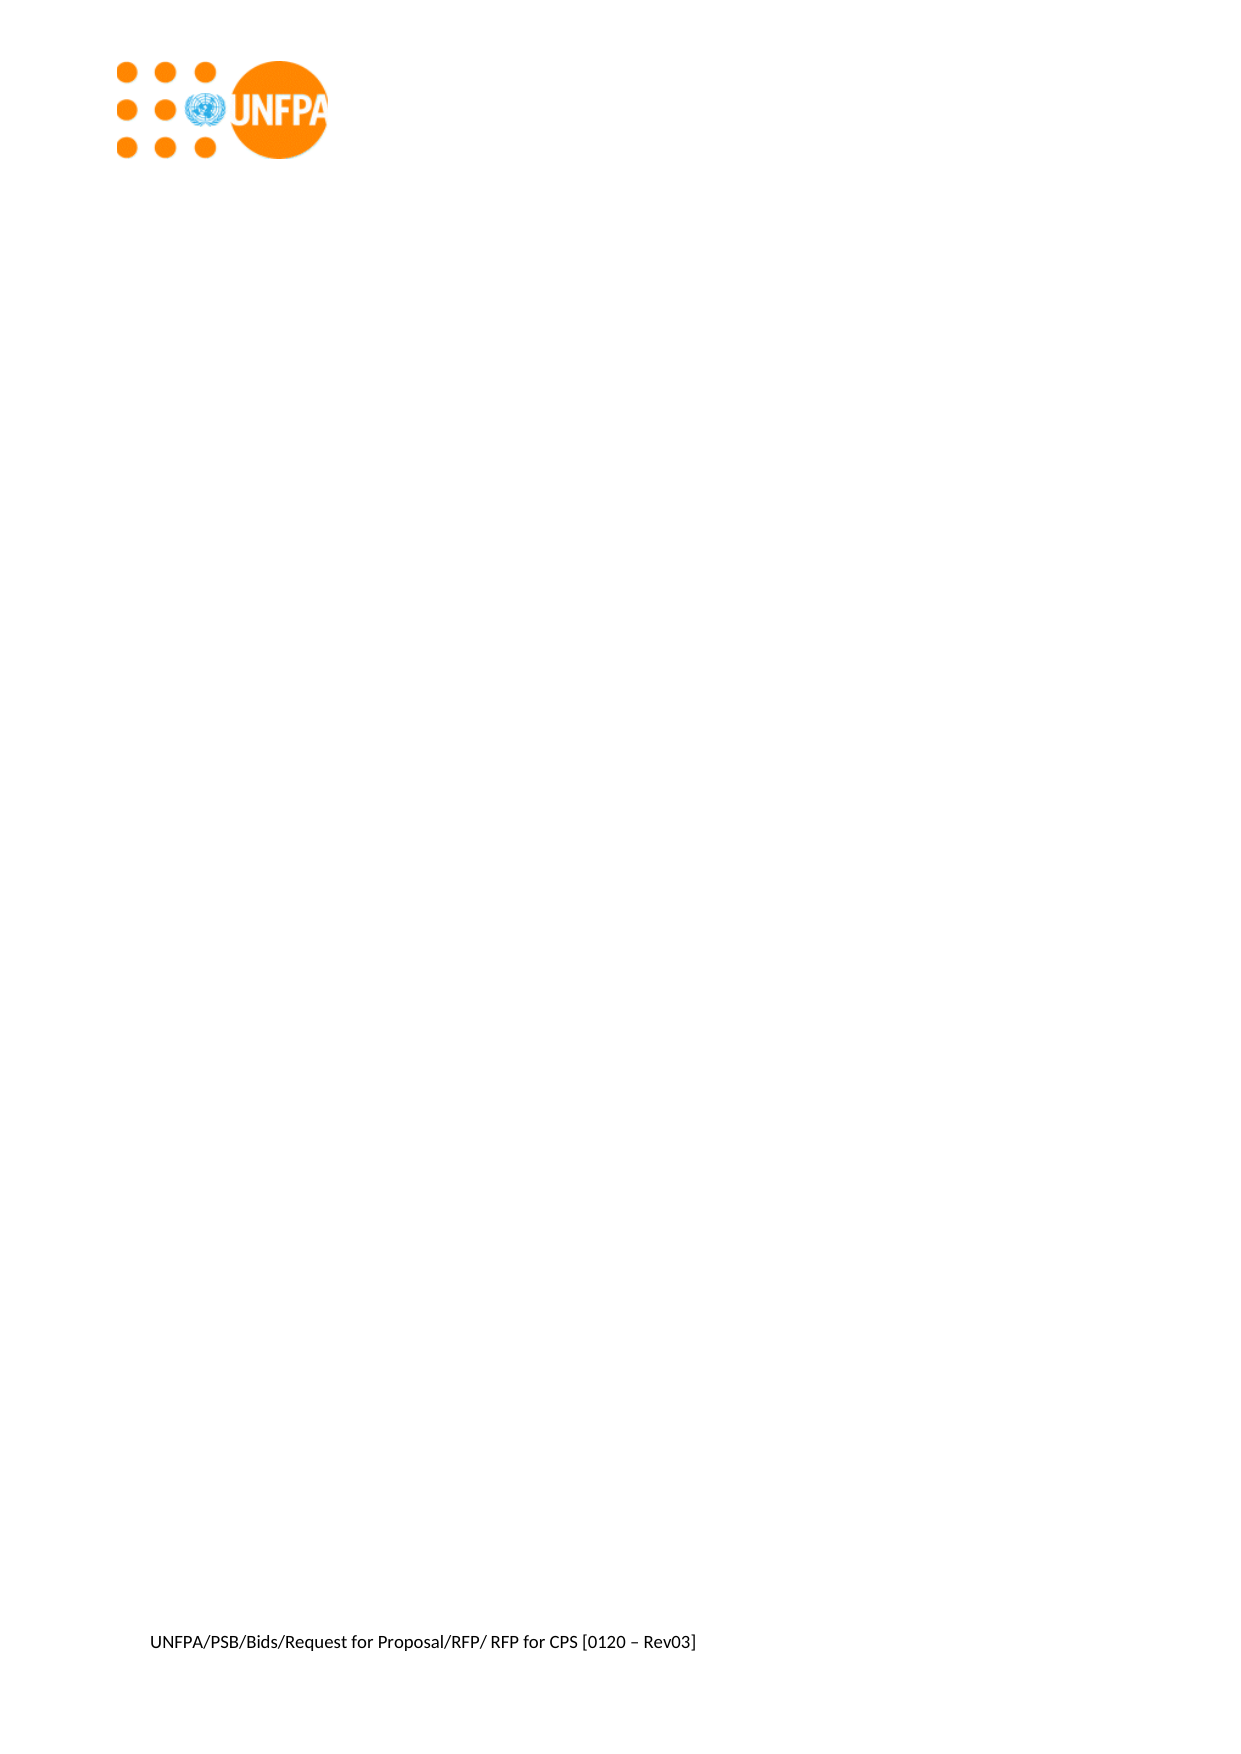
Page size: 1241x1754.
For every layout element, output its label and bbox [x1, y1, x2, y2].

picture [117, 61, 328, 159]
